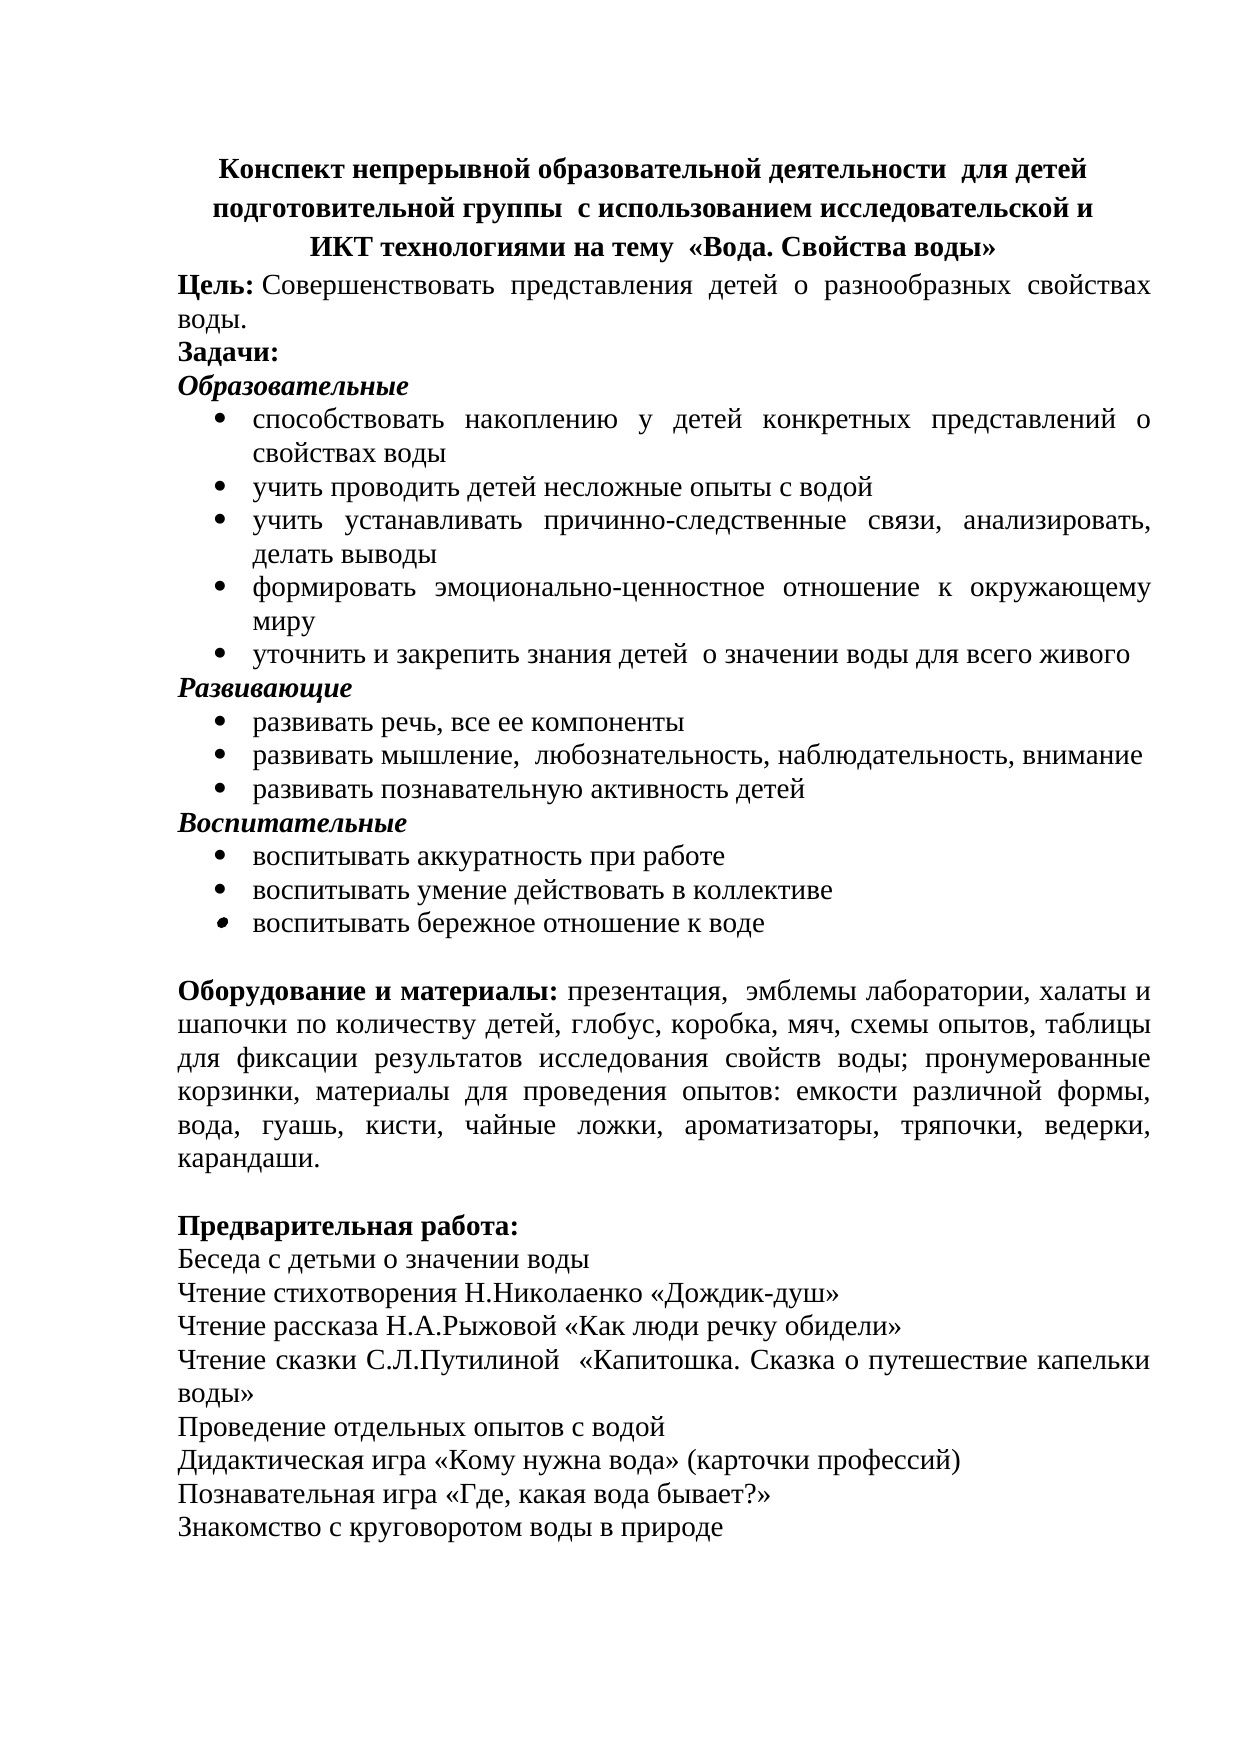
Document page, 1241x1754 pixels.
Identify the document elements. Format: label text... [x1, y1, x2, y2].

text Воспитательные [177, 805, 1152, 838]
list учить проводить детей несложные опыты с водой [215, 469, 1152, 502]
text Чтение стихотворения Н.Николаенко «Дождик-душ» [177, 1275, 1152, 1308]
text Образовательные [177, 368, 1152, 401]
text Беседа с детьми о значении воды [177, 1241, 1152, 1275]
text Оборудование и материалы: презентация, эмблемы лаборатории, халаты и шапочки по количеству детей, глобус, коробка, мяч, схемы опытов, таблицы для фиксации результатов исследования свойств воды; пронумерованные корзинки, материалы для проведения опытов: емкости различной формы, вода, гуашь, кисти, чайные ложки, ароматизаторы, тряпочки, ведерки, карандаши. [177, 973, 1152, 1174]
list воспитывать умение действовать в коллективе [215, 872, 1152, 906]
text Задачи: [177, 334, 1152, 368]
text Знакомство с круговоротом воды в природе [177, 1509, 1152, 1543]
list учить устанавливать причинно-следственные связи, анализировать, делать выводы [215, 502, 1152, 569]
list способствовать накоплению у детей конкретных представлений о свойствах воды [215, 401, 1152, 469]
text Проведение отдельных опытов с водой [177, 1409, 1152, 1442]
list развивать речь, все ее компоненты [215, 704, 1152, 737]
text Чтение рассказа Н.А.Рыжовой «Как люди речку обидели» [177, 1308, 1152, 1342]
list формировать эмоционально-ценностное отношение к окружающему миру [215, 569, 1152, 637]
text Чтение сказки С.Л.Путилиной «Капитошка. Сказка о путешествие капельки воды» [177, 1342, 1152, 1409]
list воспитывать бережное отношение к воде [215, 906, 1152, 939]
list развивать познавательную активность детей [215, 771, 1152, 805]
list развивать мышление, любознательность, наблюдательность, внимание [215, 737, 1152, 771]
text Познавательная игра «Где, какая вода бывает?» [177, 1476, 1152, 1509]
text Развивающие [177, 670, 1152, 704]
text Дидактическая игра «Кому нужна вода» (карточки профессий) [177, 1442, 1152, 1476]
list уточнить и закрепить знания детей о значении воды для всего живого [215, 637, 1152, 670]
list воспитывать аккуратность при работе [215, 838, 1152, 872]
text Конспект непрерывной образовательной деятельности для детей подготовительной группы с использованием исследовательской и ИКТ технологиями на тему «Вода. Свойства воды» [177, 152, 1129, 262]
text Предварительная работа: [177, 1208, 1152, 1241]
text Цель: Совершенствовать представления детей о разнообразных свойствах воды. [177, 267, 1152, 334]
